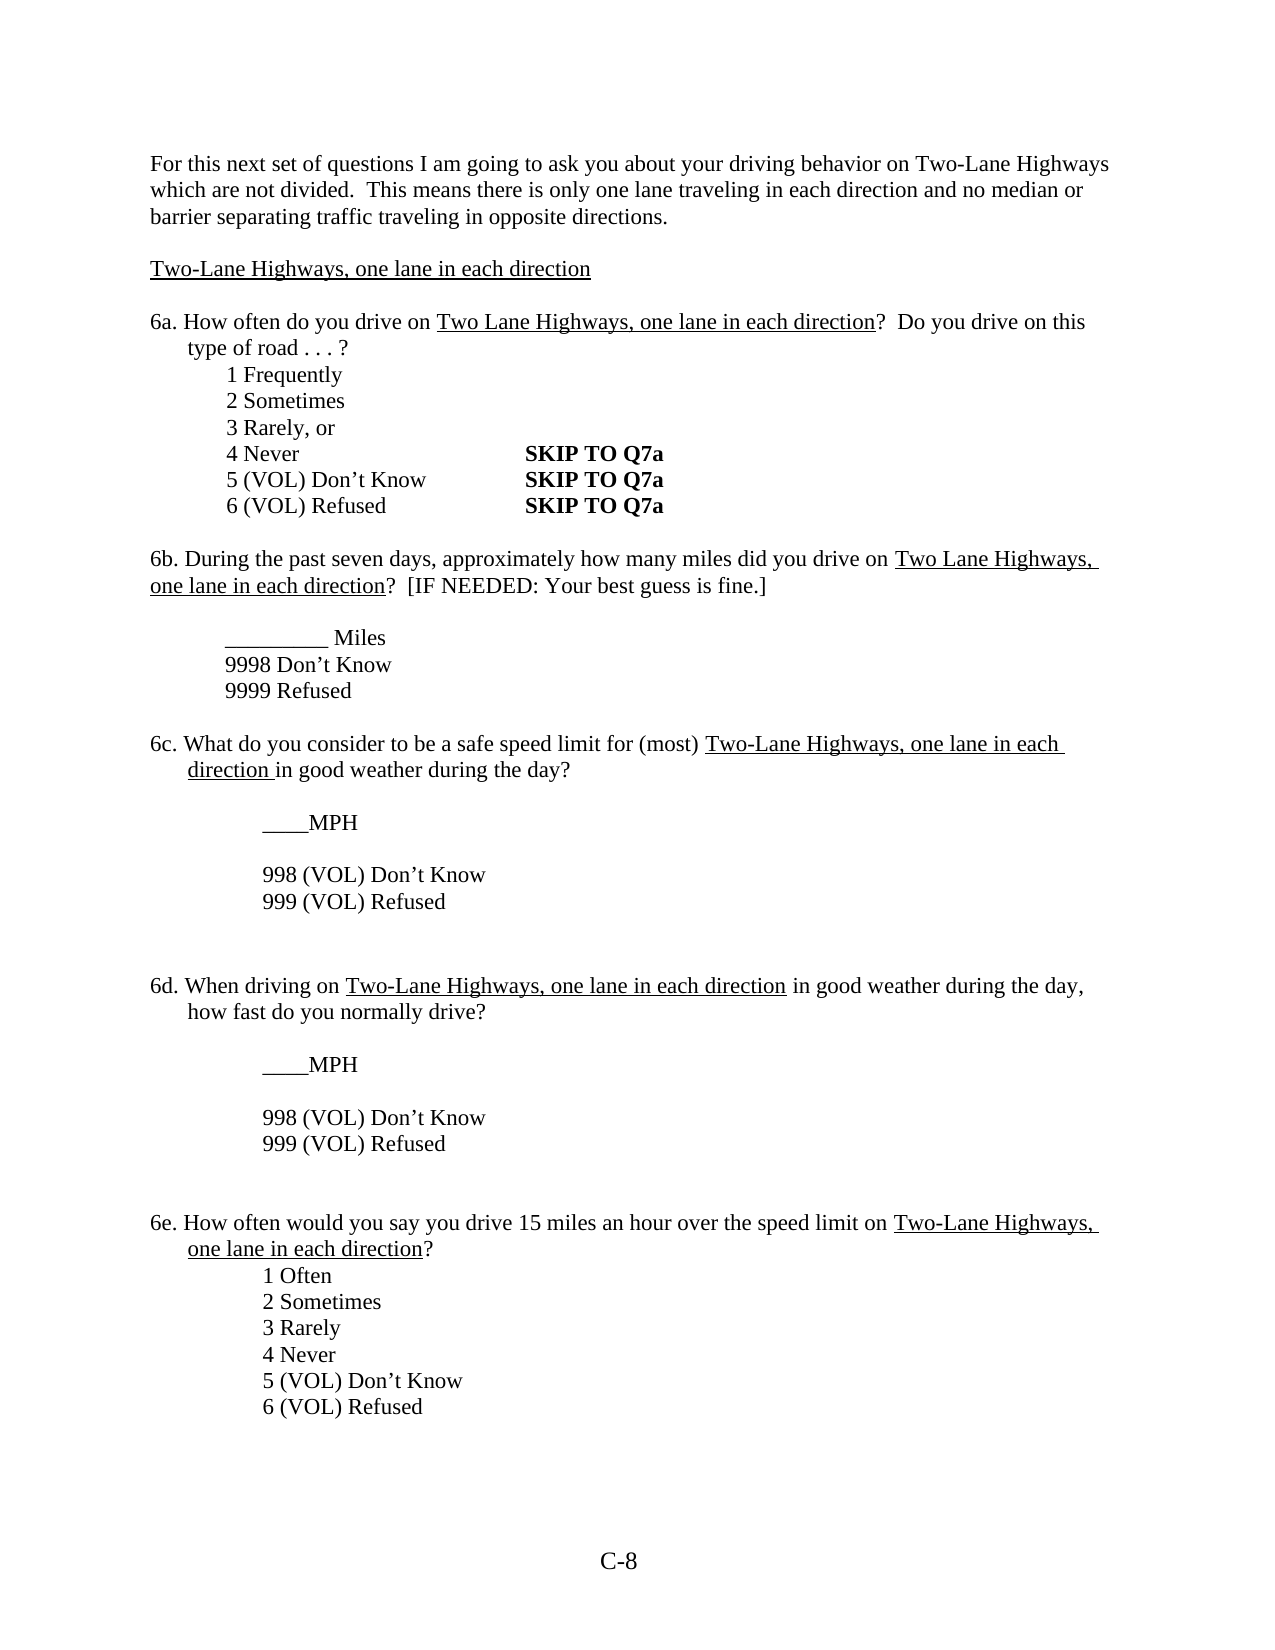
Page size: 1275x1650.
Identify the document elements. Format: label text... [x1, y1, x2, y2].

text 6e. How often would you say you drive 15 miles an hour over the speed limit on Highways, one lane in each direction? [150, 1209, 1125, 1262]
text 9999 Refused [225, 677, 1125, 703]
text 3 Rarely [262, 1314, 1125, 1341]
text 6 () Refused [262, 1393, 1125, 1420]
text Two-Lane Highways, one lane in each direction [150, 255, 1125, 282]
text 1 Often [262, 1262, 1125, 1288]
text 2 Sometimes [262, 1288, 1125, 1314]
text 998 () Don’t Know [262, 1103, 1125, 1130]
text 6d. When driving on Highways, one lane in each direction in good weather during the day, how fast do you normally drive? [150, 972, 1125, 1024]
text _________ Miles [225, 624, 1125, 651]
text 999 () Refused [262, 888, 1125, 914]
text 5 () Don’t Know [262, 1367, 1125, 1393]
text 999 () Refused [262, 1130, 1125, 1156]
text 998 () Don’t Know [262, 862, 1125, 888]
text 6a. How often do you drive on Highways, one lane in each direction? Do you drive on this type of road . . . ? [150, 308, 1125, 361]
text 4 Never SKIP TO Q7a [226, 440, 1125, 466]
text ____ [262, 809, 1125, 835]
text 5 () Don’t Know SKIP TO Q7a [226, 466, 1125, 493]
text 1 Frequently [226, 361, 1125, 387]
text 4 Never [262, 1341, 1125, 1367]
text 6c. What do you consider to be a safe speed limit for (most) Highways, one lane in each direction in good weather during the day? [150, 730, 1125, 782]
text 6b. During the past seven days, approximately how many miles did you drive on Highways, one lane in each direction? [IF NEEDED: Your best guess is fine.] [150, 545, 1125, 598]
text 3 Rarely, or [226, 413, 1125, 440]
text 9998 Don’t Know [225, 651, 1125, 677]
text ____ [262, 1051, 1125, 1077]
text 2 Sometimes [226, 387, 1125, 413]
text For this next set of questions I am going to ask you about your driving behavior on Two-Lane Highways which are not divided. This means there is only one lane traveling in each direction and no median or barrier separating traffic traveling in opposite directions. [150, 150, 1125, 229]
text 6 () Refused SKIP TO Q7a [226, 493, 1125, 519]
